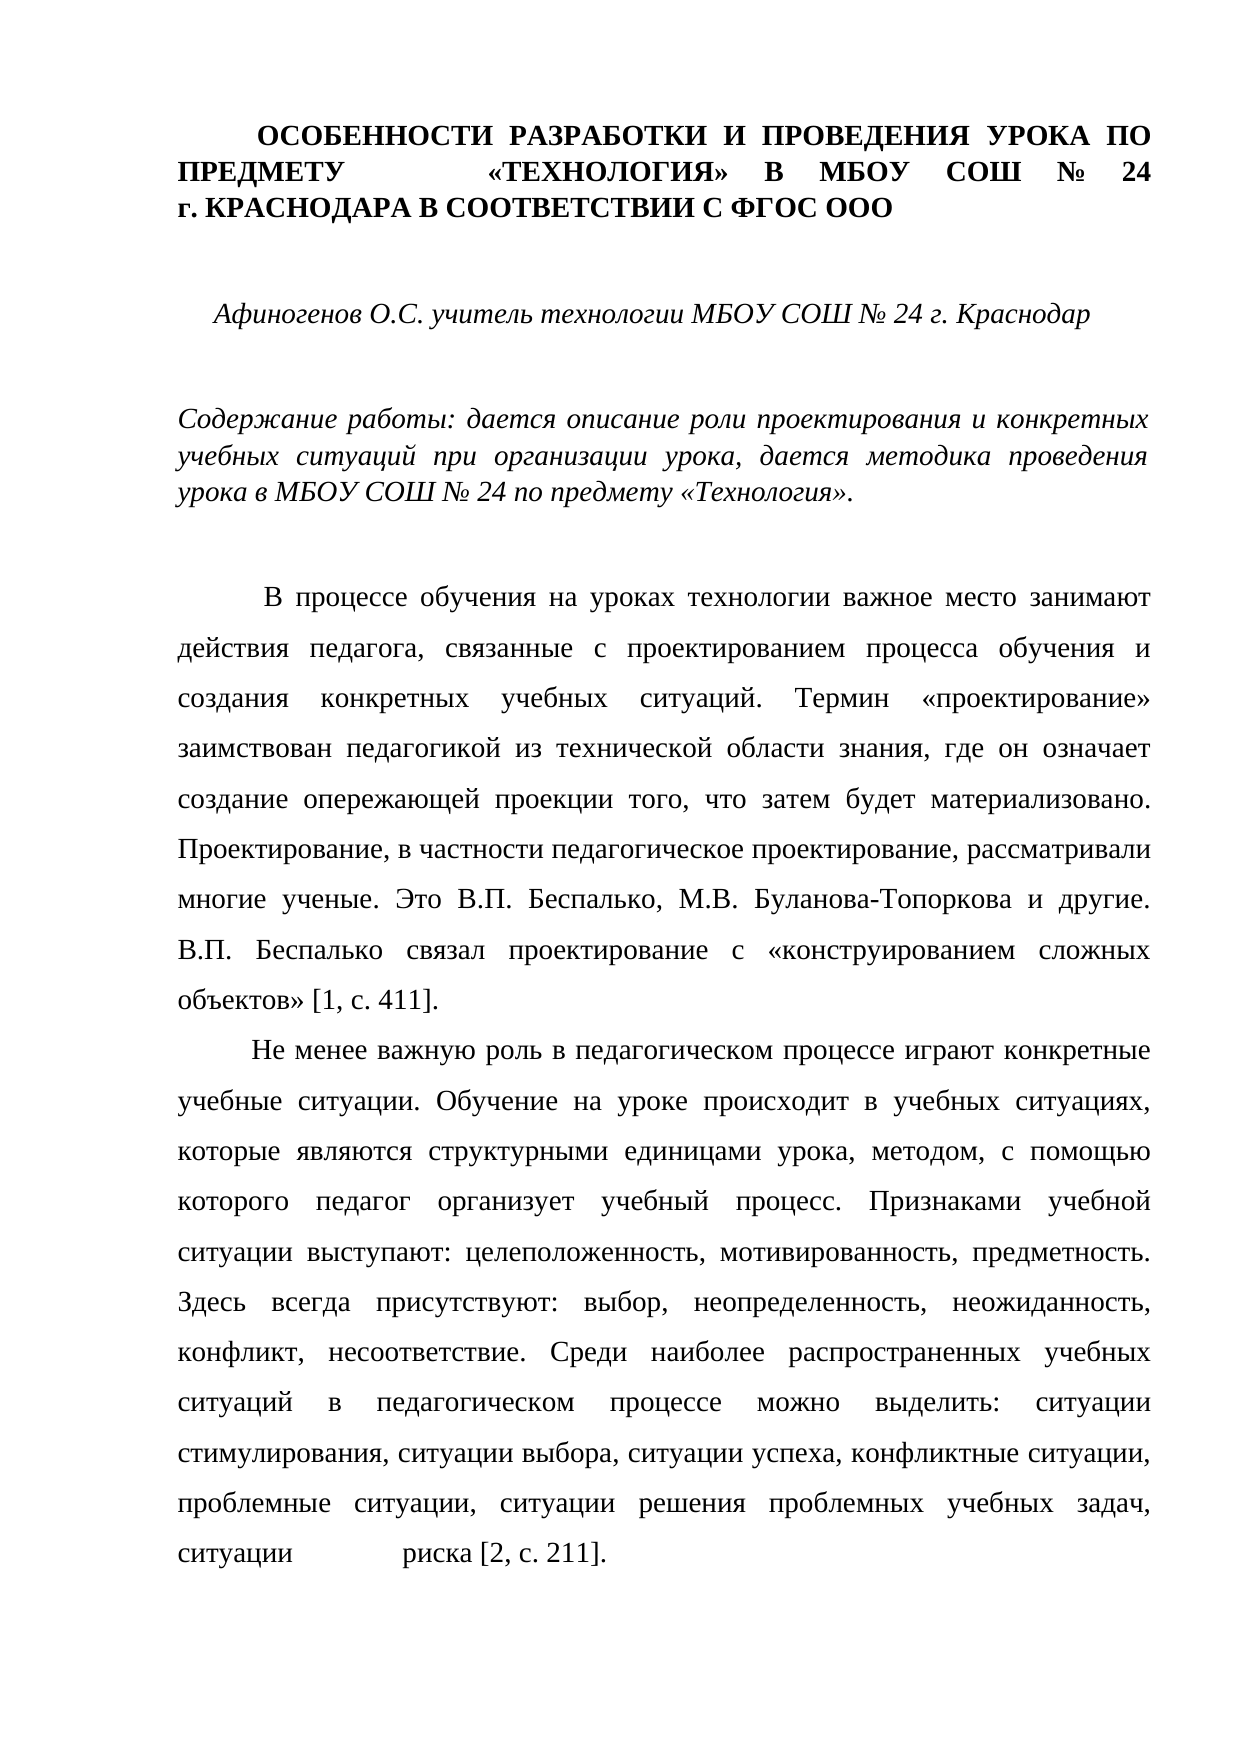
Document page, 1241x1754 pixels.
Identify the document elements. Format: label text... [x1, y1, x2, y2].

text Не менее важную роль в педагогическом процессе играют конкретные учебные ситуации. Обучение на уроке происходит в учебных ситуациях, которые являются структурными единицами урока, методом, с помощью которого педагог организует учебный процесс. Признаками учебной ситуации выступают: целеположенность, мотивированность, предметность. Здесь всегда присутствуют: выбор, неопределенность, неожиданность, конфликт, несоответствие. Среди наиболее распространенных учебных ситуаций в педагогическом процессе можно выделить: ситуации стимулирования, ситуации выбора, ситуации успеха, конфликтные ситуации, проблемные ситуации, ситуации решения проблемных учебных задач, ситуации риска [2, с. 211]. [177, 1032, 1152, 1569]
text Содержание работы: дается описание роли проектирования и конкретных учебных ситуаций при организации урока, дается методика проведения урока в МБОУ СОШ № 24 по предмету «Технология». [177, 402, 1152, 507]
text ОСОБЕННОСТИ РАЗРАБОТКИ И ПРОВЕДЕНИЯ УРОКА ПО ПРЕДМЕТУ «ТЕХНОЛОГИЯ» В МБОУ СОШ № 24 г. КРАСНОДАРА В СООТВЕТСТВИИ С ФГОС ООО [177, 118, 1152, 224]
text В процессе обучения на уроках технологии важное место занимают действия педагога, связанные с проектированием процесса обучения и создания конкретных учебных ситуаций. Термин «проектирование» заимствован педагогикой из технической области знания, где он означает создание опережающей проекции того, что затем будет материализовано. Проектирование, в частности педагогическое проектирование, рассматривали многие ученые. Это В.П. Беспалько, М.В. Буланова-Топоркова и другие. В.П. Беспалько связал проектирование с «конструированием сложных объектов» [1, c. 411]. [177, 579, 1152, 1016]
text Афиногенов О.С. учитель технологии МБОУ СОШ № 24 г. Краснодар [177, 296, 1152, 329]
